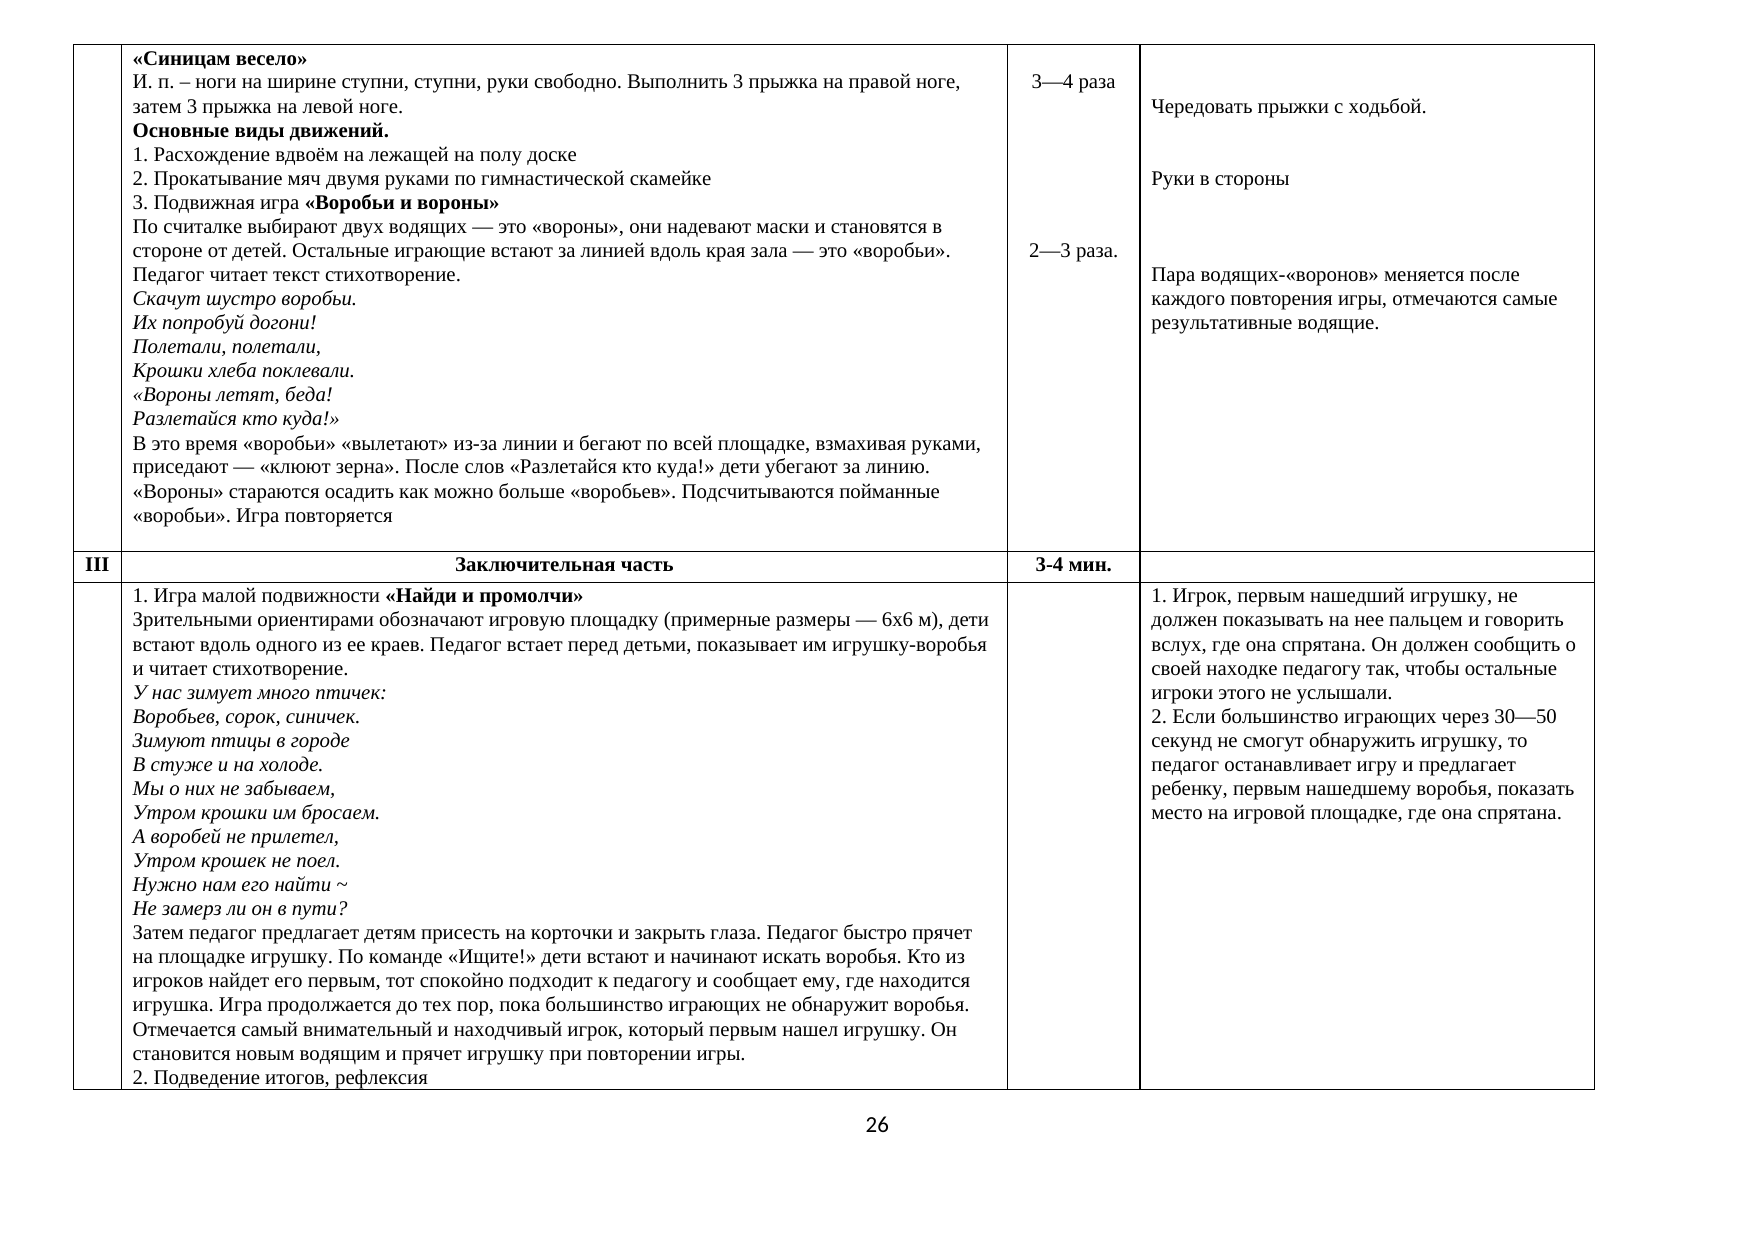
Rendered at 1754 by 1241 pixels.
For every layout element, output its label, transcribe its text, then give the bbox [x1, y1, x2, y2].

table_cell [1008, 45, 1139, 551]
table_cell 1. Игрок, первым нашедший игрушку, не должен показывать на нее пальцем и говорить вслух, где она спрятана. Он должен сообщить о своей находке педагогу так, чтобы остальные игроки этого не услышали. 2. Если большинство играющих через 30—50 секунд не смогут обнаружить игрушку, то педагог останавливает игру и предлагает ребенку, первым нашедшему воробья, показать место на игровой площадке, где она спрятана. [1141, 583, 1594, 1089]
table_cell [122, 45, 1007, 551]
table_cell Заключительная часть [122, 552, 1007, 582]
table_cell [1141, 45, 1594, 551]
table_cell III [74, 552, 121, 582]
table_cell [1141, 552, 1594, 582]
table_cell 1. Игра малой подвижности «Найди и промолчи» Зрительными ориентирами обозначают игровую площадку (примерные размеры — 6х6 м), дети встают вдоль одного из ее краев. Педагог встает перед детьми, показывает им игрушку-воробья и читает стихотворение. У нас зимует много птичек: Воробьев, сорок, синичек. Зимуют птицы в городе В стуже и на холоде. Мы о них не забываем, Утром крошки им бросаем. А воробей не прилетел, Утром крошек не поел. Нужно нам его найти ~ Не замерз ли он в пути? Затем педагог предлагает детям присесть на корточки и закрыть глаза. Педагог быстро прячет на площадке игрушку. По команде «Ищите!» дети встают и начинают искать воробья. Кто из игроков найдет его первым, тот спокойно подходит к педагогу и сообщает ему, где находится игрушка. Игра продолжается до тех пор, пока большинство играющих не обнаружит воробья. Отмечается самый внимательный и находчивый игрок, который первым нашел игрушку. Он становится новым водящим и прячет игрушку при повторении игры. 2. Подведение итогов, рефлексия [122, 583, 1007, 1089]
table_cell [74, 583, 121, 1089]
table_cell [1008, 583, 1139, 1089]
table_cell [74, 45, 121, 551]
table_cell 3-4 мин. [1008, 552, 1139, 582]
